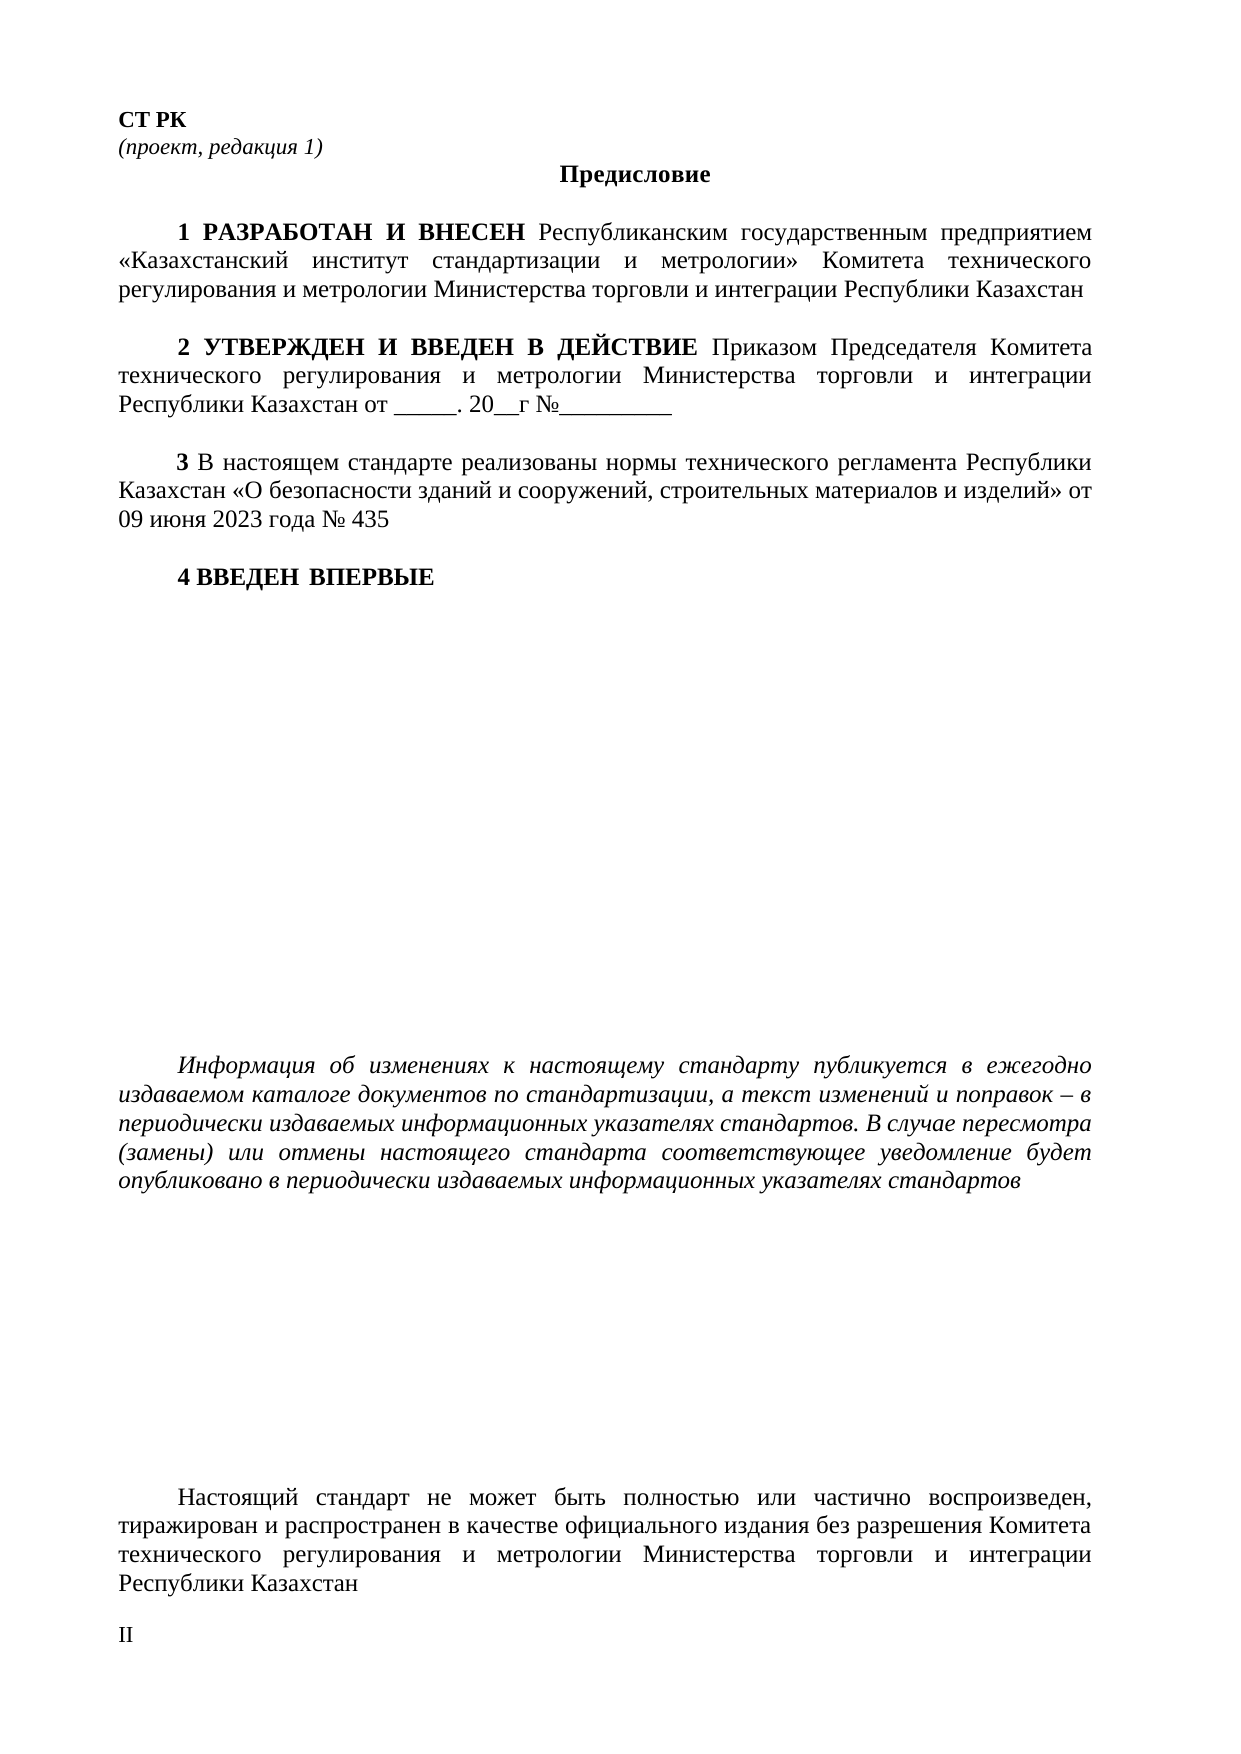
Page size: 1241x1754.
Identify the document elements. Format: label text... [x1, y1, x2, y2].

text 3 В настоящем стандарте реализованы нормы технического регламента Республики Казахстан «О безопасности зданий и сооружений, строительных материалов и изделий» от 09 июня 2023 года № 435 [118, 447, 1092, 533]
text 1 РАЗРАБОТАН И ВНЕСЕН Республиканским государственным предприятием «Казахстанский институт стандартизации и метрологии» Комитета технического регулирования и метрологии Министерства торговли и интеграции Республики Казахстан [118, 217, 1092, 303]
text Настоящий стандарт не может быть полностью или частично воспроизведен, тиражирован и распространен в качестве официального издания без разрешения Комитета технического регулирования и метрологии Министерства торговли и интеграции Республики Казахстан [118, 1482, 1092, 1597]
text 2 УТВЕРЖДЕН И ВВЕДЕН В ДЕЙСТВИЕ Приказом Председателя Комитета технического регулирования и метрологии Министерства торговли и интеграции Республики Казахстан от _____. 20__г №_________ [118, 332, 1092, 418]
text Информация об изменениях к настоящему стандарту публикуется в ежегодно издаваемом каталоге документов по стандартизации, а текст изменений и поправок – в периодически издаваемых информационных указателях стандартов. В случае пересмотра (замены) или отмены настоящего стандарта соответствующее уведомление будет опубликовано в периодически издаваемых информационных указателях стандартов [118, 1050, 1092, 1194]
text Предисловие [118, 159, 1092, 188]
text 4 ВВЕДЕН ВПЕРВЫЕ [118, 562, 1092, 590]
